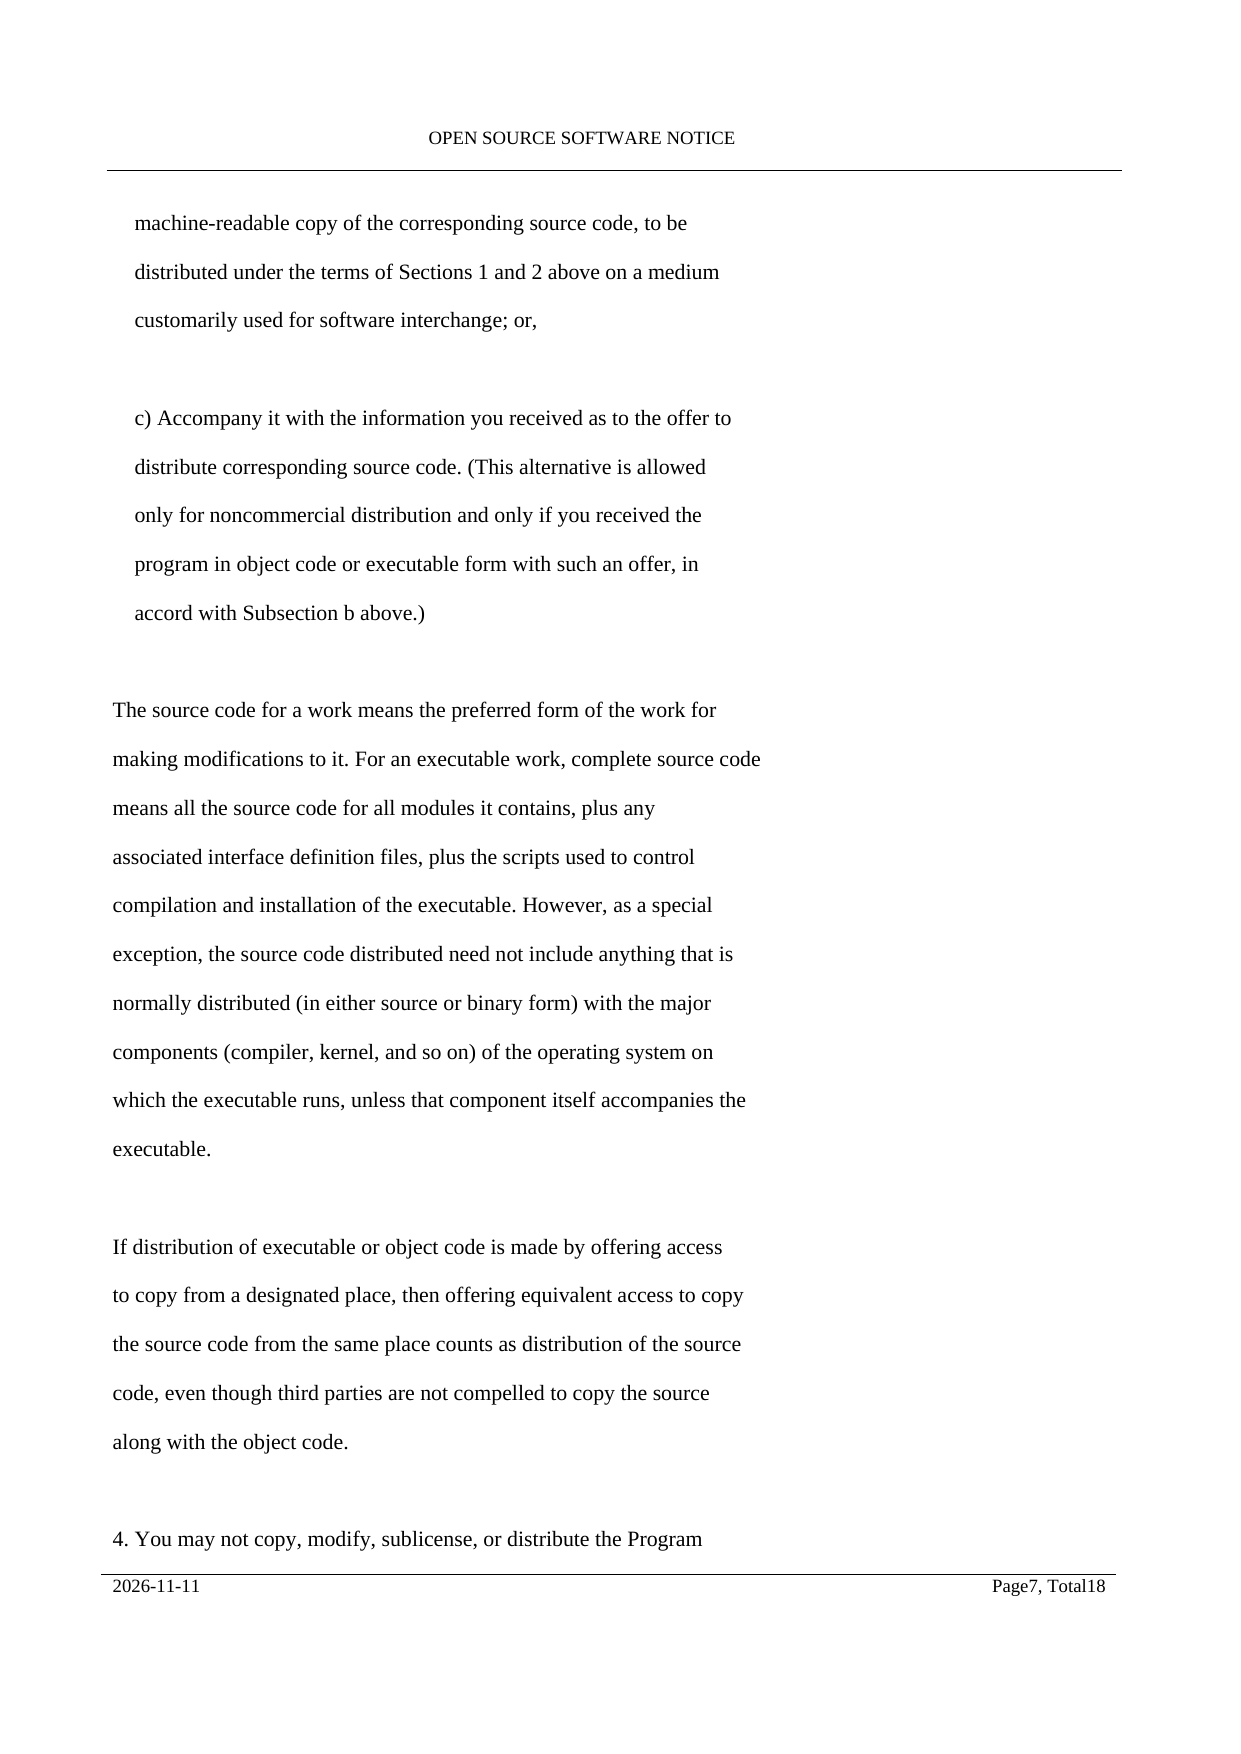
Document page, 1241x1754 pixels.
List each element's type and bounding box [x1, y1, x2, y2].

text [112, 206, 1128, 1555]
